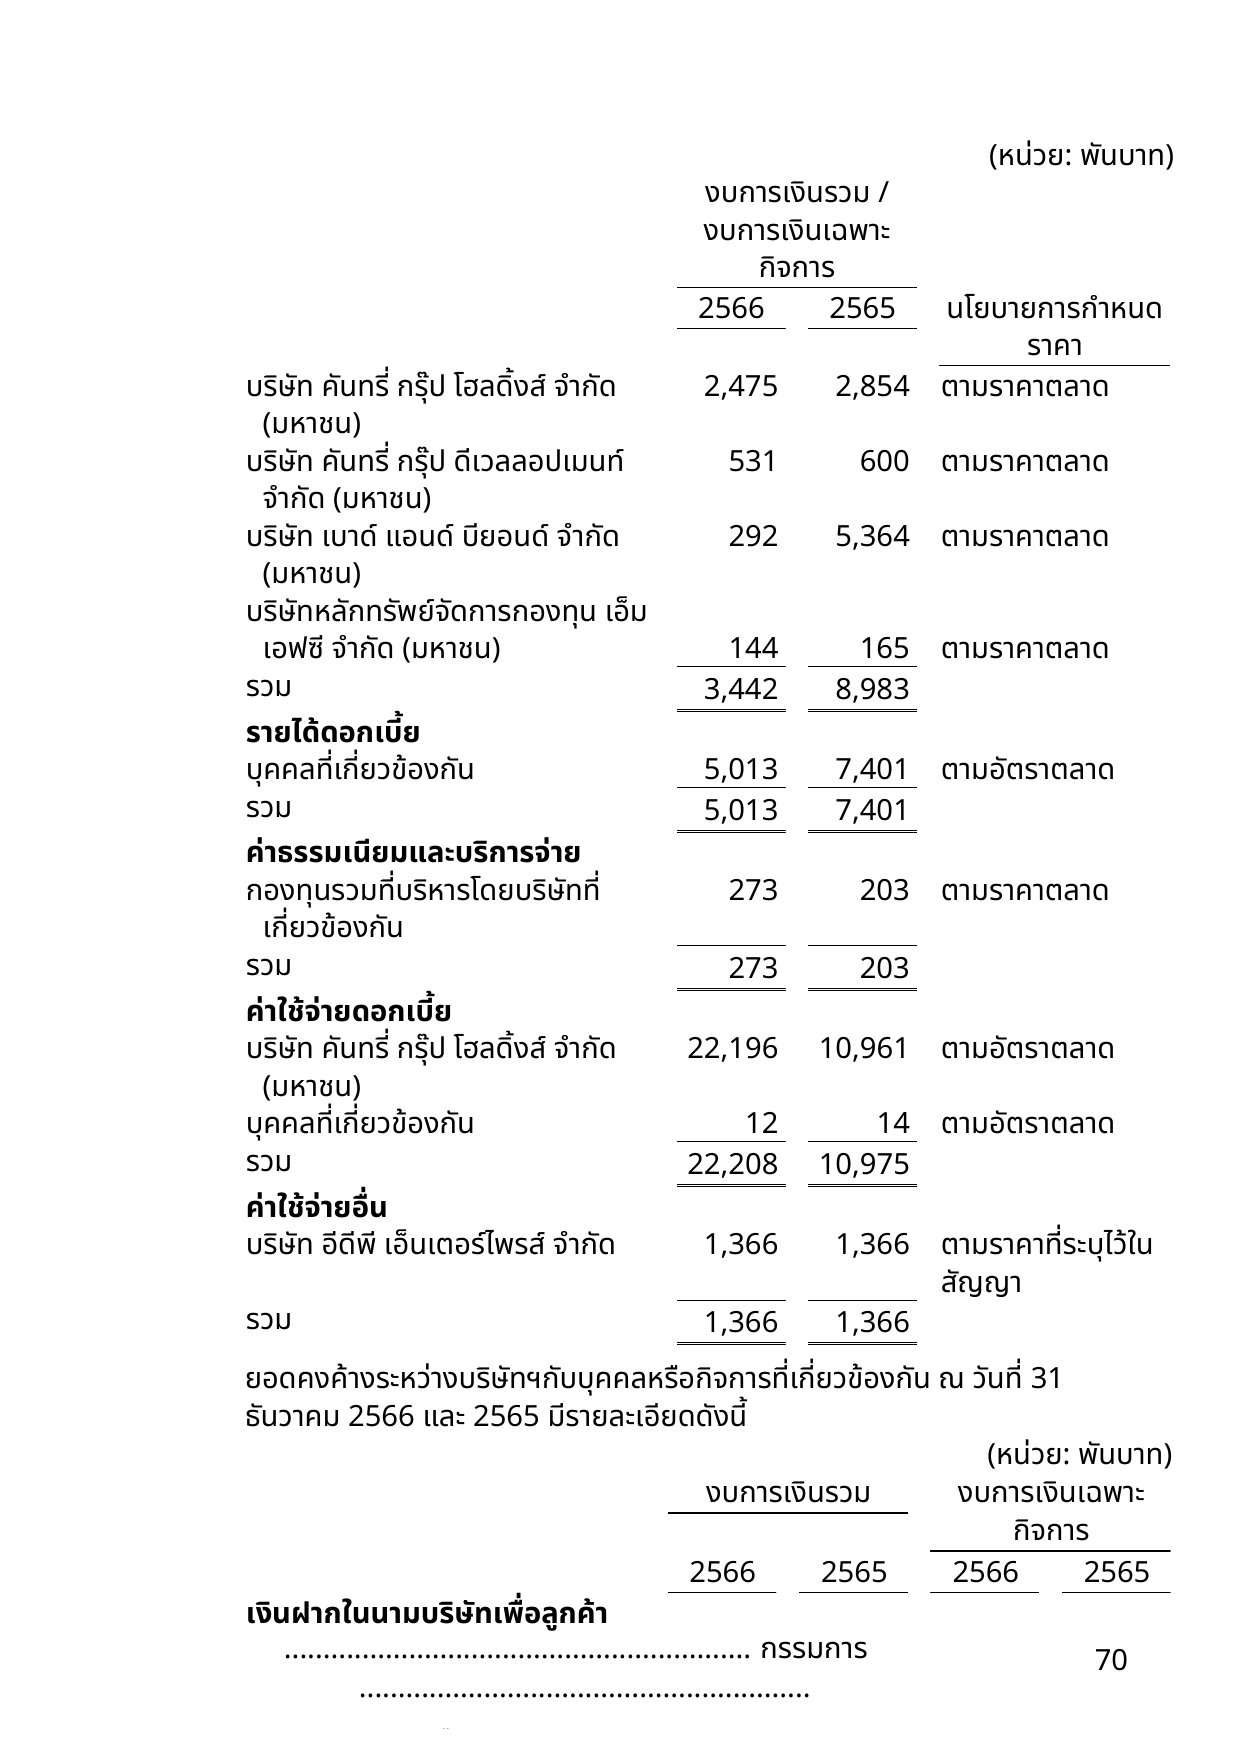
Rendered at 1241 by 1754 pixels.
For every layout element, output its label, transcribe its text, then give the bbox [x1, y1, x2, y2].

text ยอดคงค้างระหว่างบริษัทฯกับบุคคลหรือกิจการที่เกี่ยวข้องกัน ณ วันที่ 31 ธันวาคม 2566 และ 2565 มีรายละเอียดดังนี้ [244, 1358, 1132, 1434]
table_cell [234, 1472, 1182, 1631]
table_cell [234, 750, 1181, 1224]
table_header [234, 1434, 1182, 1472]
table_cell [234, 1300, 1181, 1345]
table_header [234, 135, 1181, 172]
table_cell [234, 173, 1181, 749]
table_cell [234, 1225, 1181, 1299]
